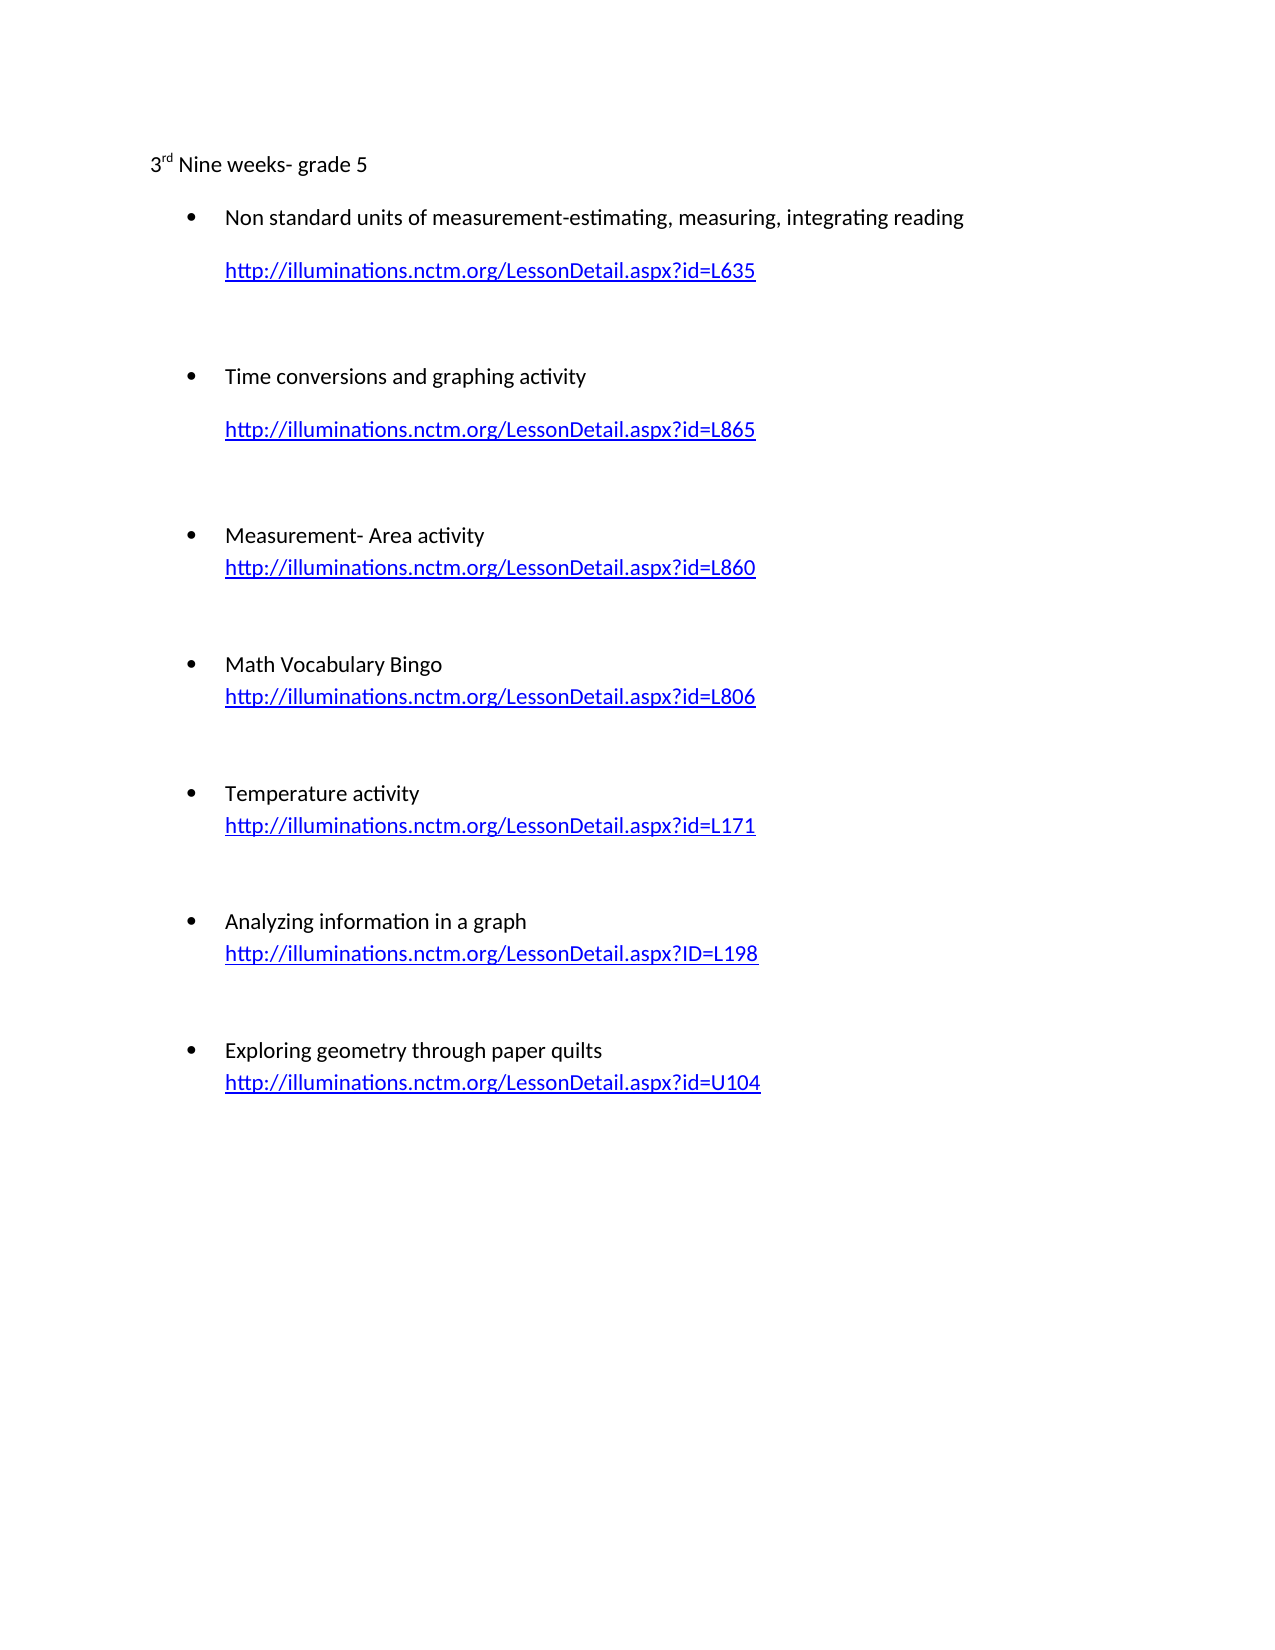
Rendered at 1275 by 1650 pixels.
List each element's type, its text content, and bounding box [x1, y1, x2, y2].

list http://illuminations.nctm.org/LessonDetail.aspx?id=L806 [225, 682, 1125, 710]
list Exploring geometry through paper quilts [187, 1036, 1125, 1064]
text 3rd Nine weeks- grade 5 [150, 150, 1125, 178]
list Non standard units of measurement-estimating, measuring, integrating reading [187, 203, 1125, 231]
list http://illuminations.nctm.org/LessonDetail.aspx?id=L171 [225, 811, 1125, 839]
list Time conversions and graphing activity [187, 362, 1125, 390]
list http://illuminations.nctm.org/LessonDetail.aspx?id=U104 [225, 1068, 1125, 1096]
list Measurement- Area activity [187, 521, 1125, 549]
text http://illuminations.nctm.org/LessonDetail.aspx?id=L635 [225, 256, 1125, 284]
list Temperature activity [187, 779, 1125, 807]
list Math Vocabulary Bingo [187, 650, 1125, 678]
list http://illuminations.nctm.org/LessonDetail.aspx?ID=L198 [225, 939, 1125, 968]
list http://illuminations.nctm.org/LessonDetail.aspx?id=L860 [225, 553, 1125, 581]
list Analyzing information in a graph [187, 907, 1125, 935]
text http://illuminations.nctm.org/LessonDetail.aspx?id=L865 [150, 415, 1125, 443]
